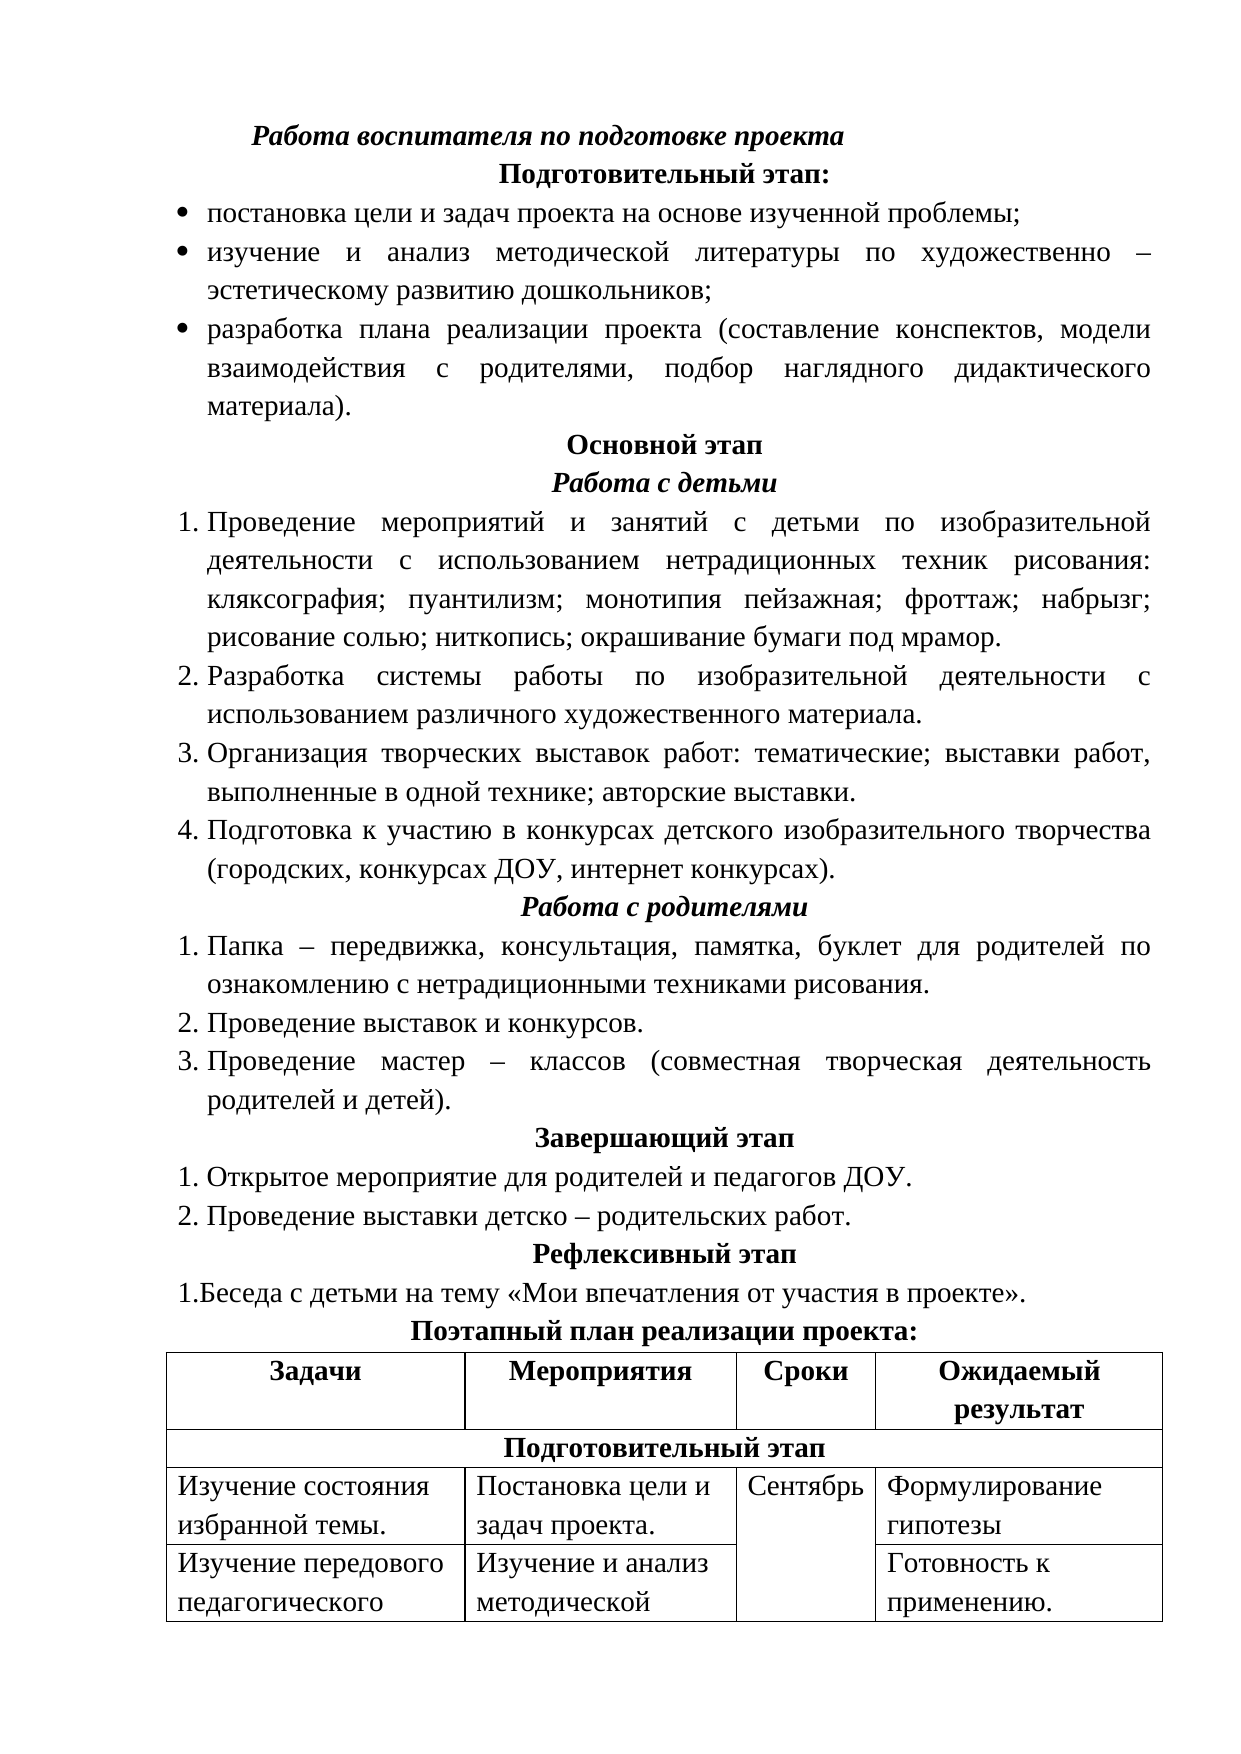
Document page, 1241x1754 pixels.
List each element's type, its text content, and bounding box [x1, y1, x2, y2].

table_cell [167, 1545, 464, 1621]
list Разработка системы работы по изобразительной деятельности с использованием различного художественного материала. [177, 658, 1152, 730]
text Поэтапный план реализации проекта: [177, 1313, 1152, 1347]
list Проведение выставок и конкурсов. [177, 1005, 1152, 1038]
list разработка плана реализации проекта (составление конспектов, модели взаимодействия с родителями, подбор наглядного дидактического материала). [177, 311, 1152, 422]
table_cell Формулирование гипотезы [876, 1468, 1162, 1544]
list Организация творческих выставок работ: тематические; выставки работ, выполненные в одной технике; авторские выставки. [177, 735, 1152, 807]
text 1. Открытое мероприятие для родителей и педагогов ДОУ. [177, 1159, 1152, 1193]
list Проведение мероприятий и занятий с детьми по изобразительной деятельности с использованием нетрадиционных техник рисования: кляксография; пуантилизм; монотипия пейзажная; фроттаж; набрызг; рисование солью; ниткопись; окрашивание бумаги под мрамор. [177, 504, 1152, 653]
table_cell Сентябрь [737, 1468, 875, 1621]
text Рефлексивный этап [177, 1236, 1152, 1270]
list Подготовка к участию в конкурсах детского изобразительного творчества (городских, конкурсах ДОУ, интернет конкурсах). [177, 812, 1152, 884]
table_cell Изучение состояния избранной темы. [167, 1468, 464, 1544]
table_header Мероприятия [466, 1353, 736, 1429]
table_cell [466, 1545, 736, 1621]
table_header Ожидаемый результат [876, 1353, 1162, 1429]
list Папка – передвижка, консультация, памятка, буклет для родителей по ознакомлению с нетрадиционными техниками рисования. [177, 928, 1152, 1000]
list изучение и анализ методической литературы по художественно – эстетическому развитию дошкольников; [177, 234, 1152, 306]
text 1.Беседа с детьми на тему «Мои впечатления от участия в проекте». [177, 1275, 1152, 1308]
table_cell Постановка цели и задач проекта. [466, 1468, 736, 1544]
text Основной этап [177, 427, 1152, 460]
list постановка цели и задач проекта на основе изученной проблемы; [177, 195, 1152, 229]
text Работа с родителями [177, 889, 1152, 923]
text Завершающий этап [177, 1121, 1152, 1154]
list Проведение мастер – классов (совместная творческая деятельность родителей и детей). [177, 1043, 1152, 1116]
text Подготовительный этап: [177, 157, 1152, 190]
text Работа с детьми [177, 465, 1152, 499]
table_header Задачи [167, 1353, 464, 1429]
text Работа воспитателя по подготовке проекта [177, 118, 1152, 152]
text 2. Проведение выставки детско – родительских работ. [177, 1198, 1152, 1231]
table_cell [876, 1545, 1162, 1621]
table_cell Подготовительный этап [167, 1430, 1162, 1467]
table_header Сроки [737, 1353, 875, 1429]
